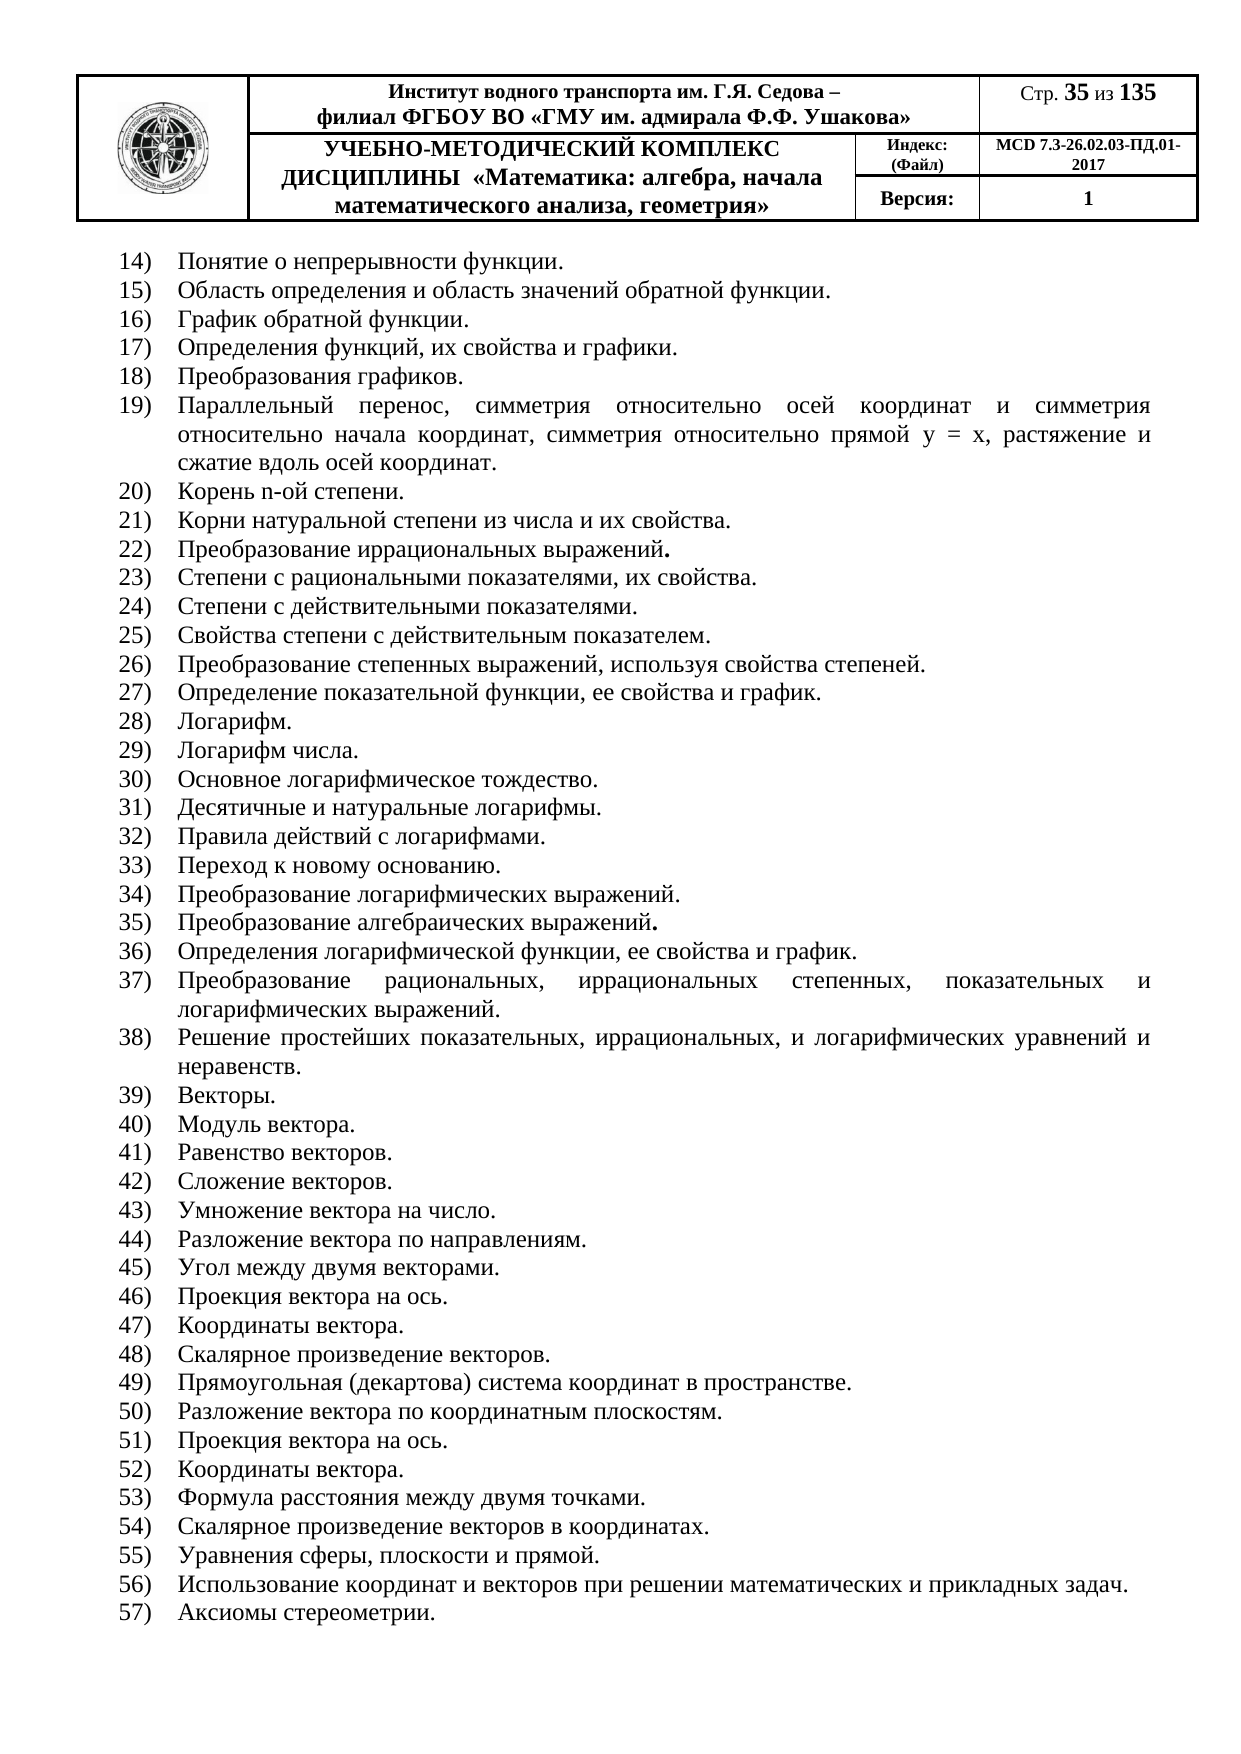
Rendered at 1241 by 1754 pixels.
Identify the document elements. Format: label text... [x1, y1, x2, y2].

list Скалярное произведение векторов. [118, 1339, 1152, 1367]
list Использование координат и векторов при решении математических и прикладных задач. [118, 1569, 1152, 1597]
list Умножение вектора на число. [118, 1195, 1152, 1224]
list Равенство векторов. [118, 1137, 1152, 1166]
list Уравнения сферы, плоскости и прямой. [118, 1540, 1152, 1569]
list Логарифм числа. [118, 735, 1152, 764]
list Понятие о непрерывности функции. [118, 246, 1152, 275]
list Десятичные и натуральные логарифмы. [118, 792, 1152, 821]
list Разложение вектора по направлениям. [118, 1224, 1152, 1252]
list Степени с рациональными показателями, их свойства. [118, 562, 1152, 591]
list Модуль вектора. [118, 1109, 1152, 1137]
list Преобразование логарифмических выражений. [118, 879, 1152, 907]
list Правила действий с логарифмами. [118, 821, 1152, 850]
list Преобразование алгебраических выражений. [118, 907, 1152, 936]
list Сложение векторов. [118, 1166, 1152, 1195]
list Определения функций, их свойства и графики. [118, 332, 1152, 361]
list График обратной функции. [118, 304, 1152, 332]
list Логарифм. [118, 706, 1152, 735]
list Угол между двумя векторами. [118, 1252, 1152, 1281]
list Преобразования графиков. [118, 361, 1152, 390]
list Основное логарифмическое тождество. [118, 764, 1152, 792]
list Корень n-ой степени. [118, 476, 1152, 505]
list Векторы. [118, 1080, 1152, 1109]
list Проекция вектора на ось. [118, 1425, 1152, 1454]
list Разложение вектора по координатным плоскостям. [118, 1396, 1152, 1425]
list Преобразование степенных выражений, используя свойства степеней. [118, 649, 1152, 677]
list Преобразование рациональных, иррациональных степенных, показательных и логарифмических выражений. [118, 965, 1152, 1022]
list Проекция вектора на ось. [118, 1281, 1152, 1310]
picture [117, 102, 209, 194]
list Степени с действительными показателями. [118, 591, 1152, 620]
list Преобразование иррациональных выражений. [118, 534, 1152, 562]
list Корни натуральной степени из числа и их свойства. [118, 505, 1152, 534]
list Скалярное произведение векторов в координатах. [118, 1511, 1152, 1540]
list Формула расстояния между двумя точками. [118, 1482, 1152, 1511]
list Решение простейших показательных, иррациональных, и логарифмических уравнений и неравенств. [118, 1022, 1152, 1080]
list Прямоугольная (декартова) система координат в пространстве. [118, 1367, 1152, 1396]
list Определение показательной функции, ее свойства и график. [118, 677, 1152, 706]
list Параллельный перенос, симметрия относительно осей координат и симметрия относительно начала координат, симметрия относительно прямой y = x, растяжение и сжатие вдоль осей координат. [118, 390, 1152, 476]
list Область определения и область значений обратной функции. [118, 275, 1152, 304]
list Аксиомы стереометрии. [118, 1597, 1152, 1626]
list Определения логарифмической функции, ее свойства и график. [118, 936, 1152, 965]
list Координаты вектора. [118, 1454, 1152, 1482]
list Свойства степени с действительным показателем. [118, 620, 1152, 649]
list Координаты вектора. [118, 1310, 1152, 1339]
list Переход к новому основанию. [118, 850, 1152, 879]
